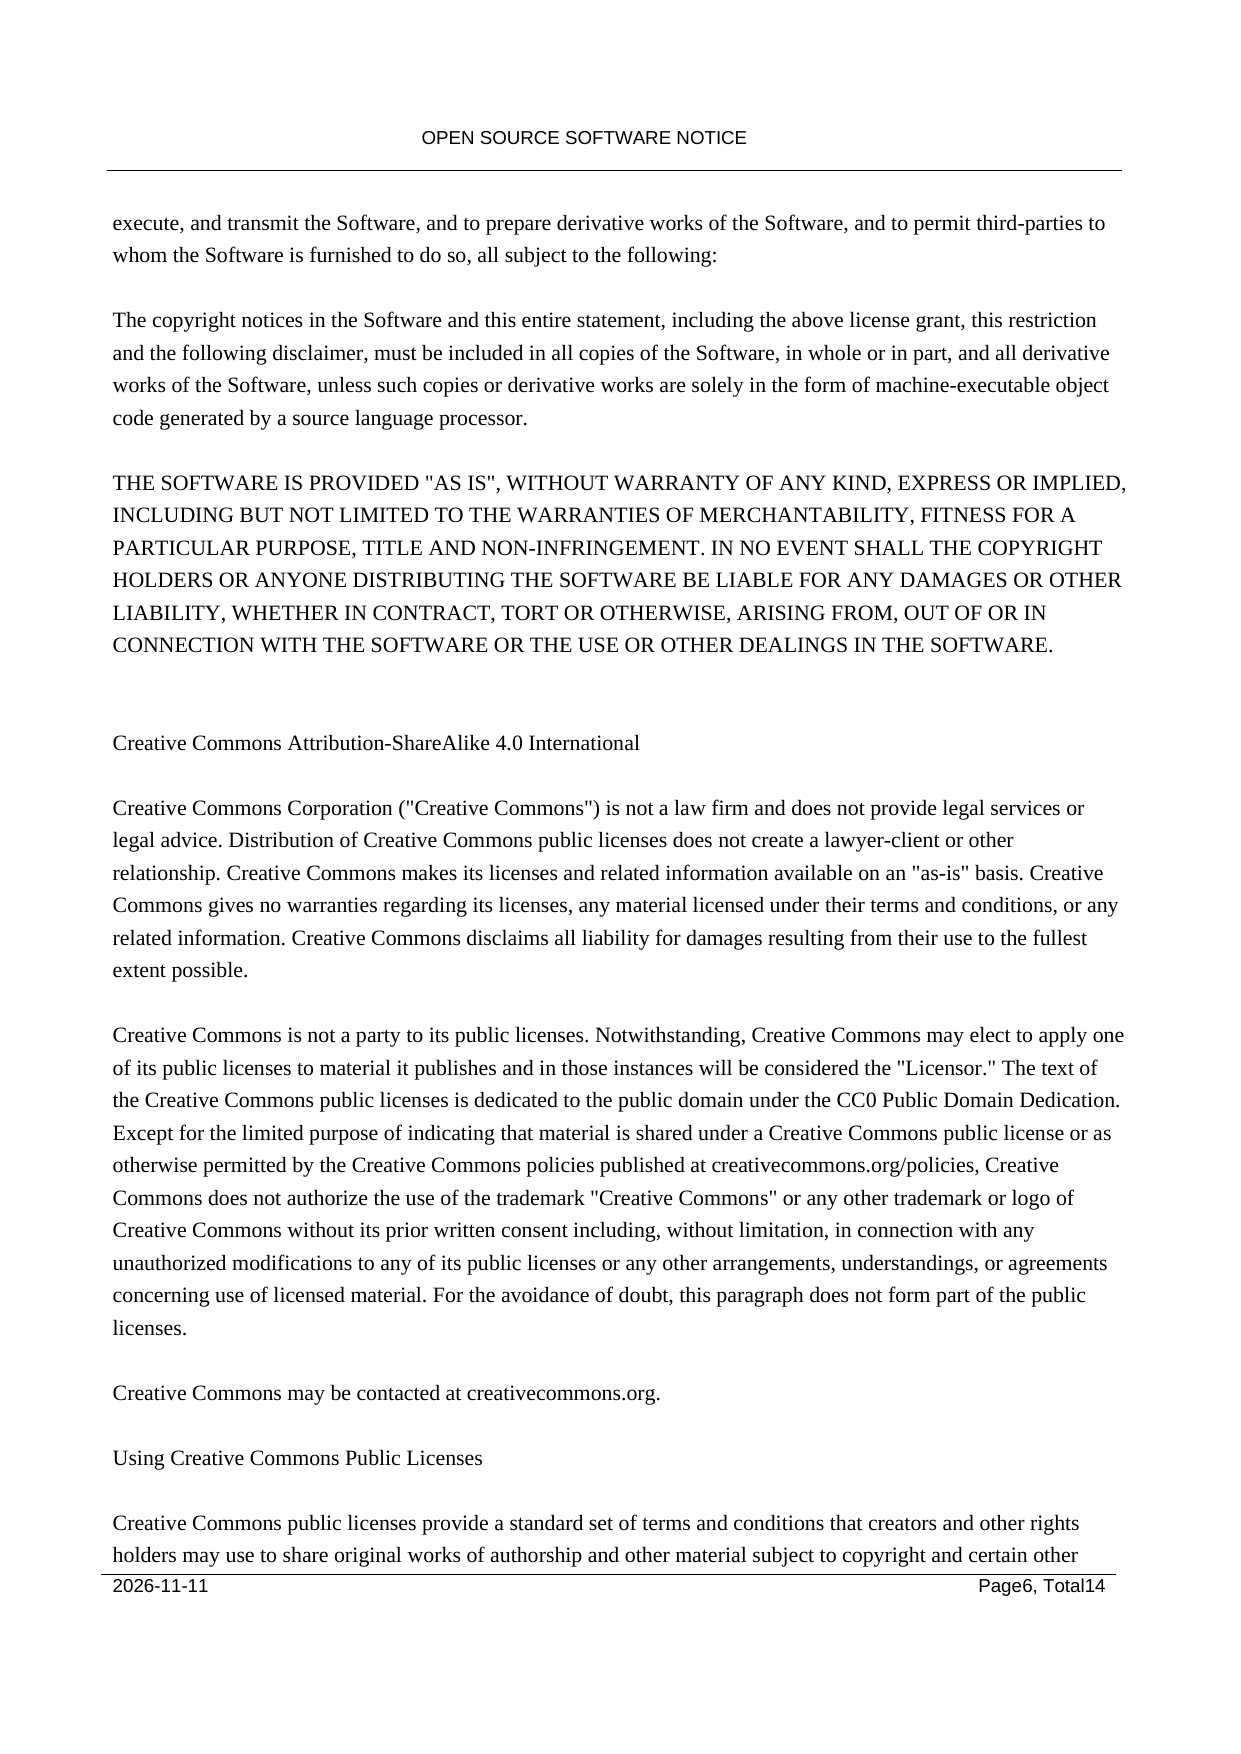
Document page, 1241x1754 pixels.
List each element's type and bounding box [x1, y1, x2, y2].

text [112, 206, 1128, 1571]
